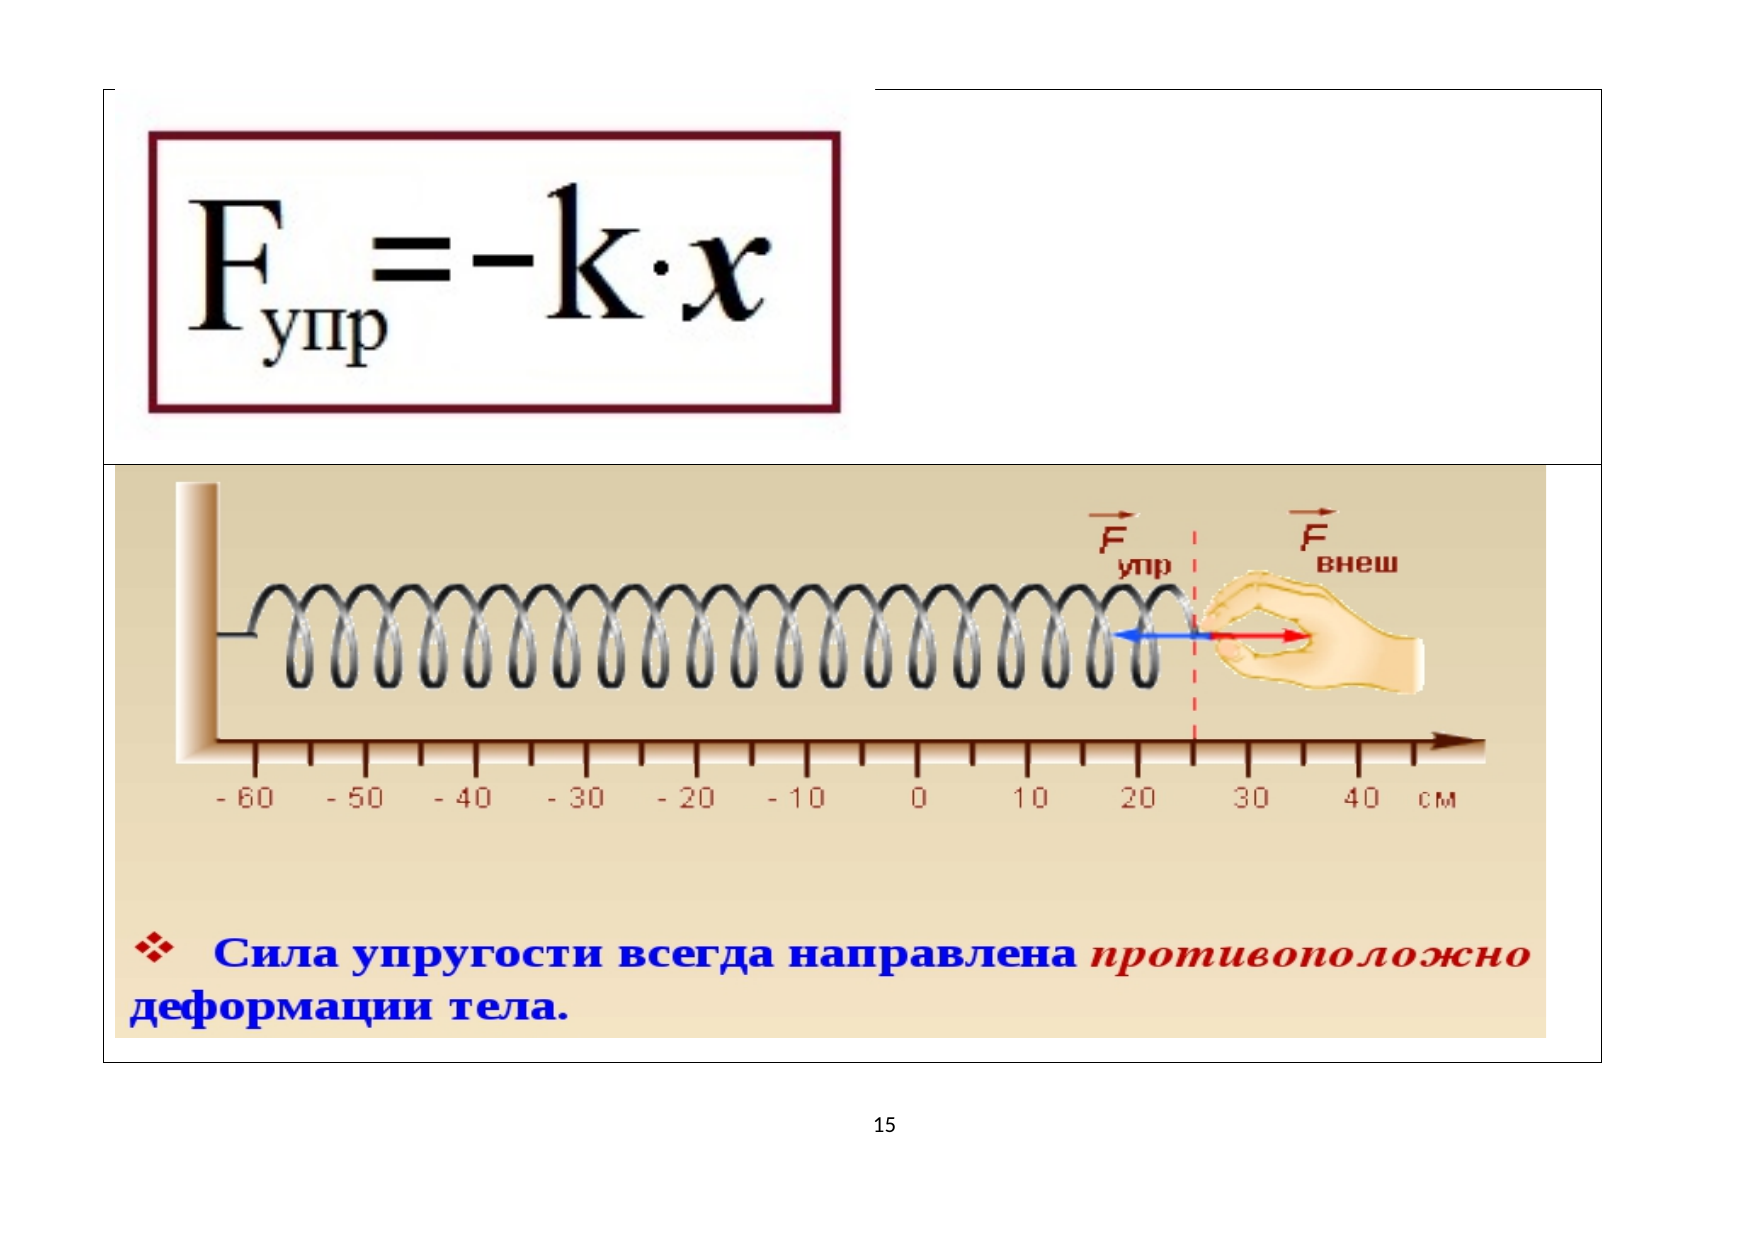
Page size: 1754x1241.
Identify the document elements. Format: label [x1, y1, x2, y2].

picture [115, 465, 1547, 1038]
table_cell [104, 90, 1601, 464]
picture [115, 89, 876, 440]
table_cell [104, 465, 1601, 1062]
